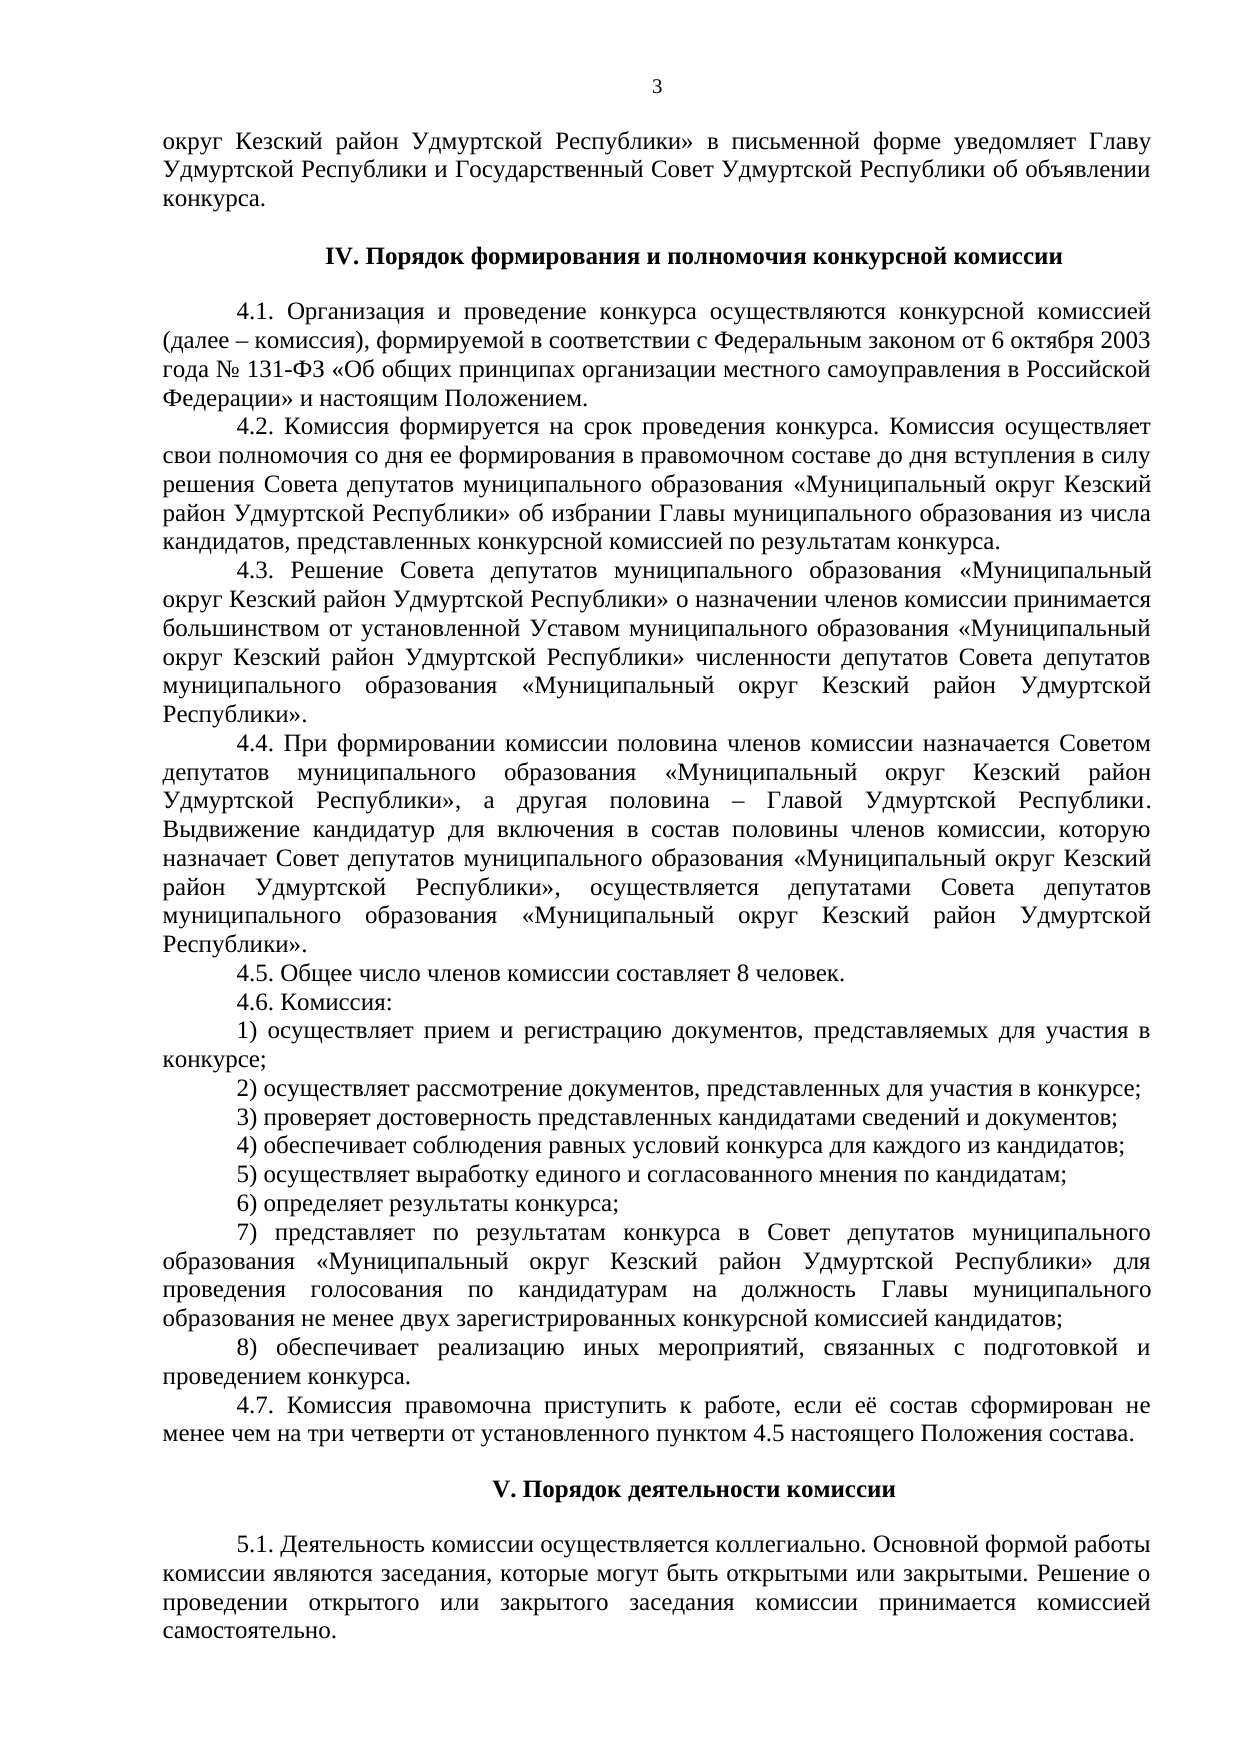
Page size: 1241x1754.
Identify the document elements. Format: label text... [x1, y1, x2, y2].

text 4) обеспечивает соблюдения равных условий конкурса для каждого из кандидатов; [162, 1131, 1152, 1159]
text 4.4. При формировании комиссии половина членов комиссии назначается Советом депутатов муниципального образования «Муниципальный округ Кезский район Удмуртской Республики», а другая половина – Главой Удмуртской Республики. Выдвижение кандидатур для включения в состав половины членов комиссии, которую назначает Совет депутатов муниципального образования «Муниципальный округ Кезский район Удмуртской Республики», осуществляется депутатами Совета депутатов муниципального образования «Муниципальный округ Кезский район Удмуртской Республики». [162, 728, 1152, 958]
text 8) обеспечивает реализацию иных мероприятий, связанных с подготовкой и проведением конкурса. [162, 1332, 1152, 1389]
text 6) определяет результаты конкурса; [162, 1188, 1152, 1217]
list 5) осуществляет выработку единого и согласованного мнения по кандидатам; [162, 1159, 1152, 1188]
text 4.6. Комиссия: [162, 987, 1152, 1015]
list 7) представляет по результатам конкурса в Совет депутатов муниципального образования «Муниципальный округ Кезский район Удмуртской Республики» для проведения голосования по кандидатурам на должность Главы муниципального образования не менее двух зарегистрированных конкурсной комиссией кандидатов; [162, 1217, 1152, 1332]
text 3) проверяет достоверность представленных кандидатами сведений и документов; [162, 1102, 1152, 1130]
text V. Порядок деятельности комиссии [162, 1474, 1152, 1502]
text IV. Порядок формирования и полномочия конкурсной комиссии [162, 241, 1152, 270]
text 1) осуществляет прием и регистрацию документов, представляемых для участия в конкурсе; [162, 1015, 1152, 1073]
text 5.1. Деятельность комиссии осуществляется коллегиально. Основной формой работы комиссии являются заседания, которые могут быть открытыми или закрытыми. Решение о проведении открытого или закрытого заседания комиссии принимается комиссией самостоятельно. [162, 1529, 1152, 1644]
text 4.2. Комиссия формируется на срок проведения конкурса. Комиссия осуществляет свои полномочия со дня ее формирования в правомочном составе до дня вступления в силу решения Совета депутатов муниципального образования «Муниципальный округ Кезский район Удмуртской Республики» об избрании Главы муниципального образования из числа кандидатов, представленных конкурсной комиссией по результатам конкурса. [162, 411, 1152, 555]
text 4.5. Общее число членов комиссии составляет 8 человек. [162, 958, 1152, 987]
text 4.7. Комиссия правомочна приступить к работе, если её состав сформирован не менее чем на три четверти от установленного пунктом 4.5 настоящего Положения состава. [162, 1390, 1152, 1447]
text 4.1. Организация и проведение конкурса осуществляются конкурсной комиссией (далее – комиссия), формируемой в соответствии с Федеральным законом от 6 октября 2003 года № 131-ФЗ «Об общих принципах организации местного самоуправления в Российской Федерации» и настоящим Положением. [162, 296, 1152, 411]
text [162, 126, 1152, 212]
text 2) осуществляет рассмотрение документов, представленных для участия в конкурсе; [162, 1073, 1152, 1102]
text 4.3. Решение Совета депутатов муниципального образования «Муниципальный округ Кезский район Удмуртской Республики» о назначении членов комиссии принимается большинством от установленной Уставом муниципального образования «Муниципальный округ Кезский район Удмуртской Республики» численности депутатов Совета депутатов муниципального образования «Муниципальный округ Кезский район Удмуртской Республики». [162, 555, 1152, 728]
